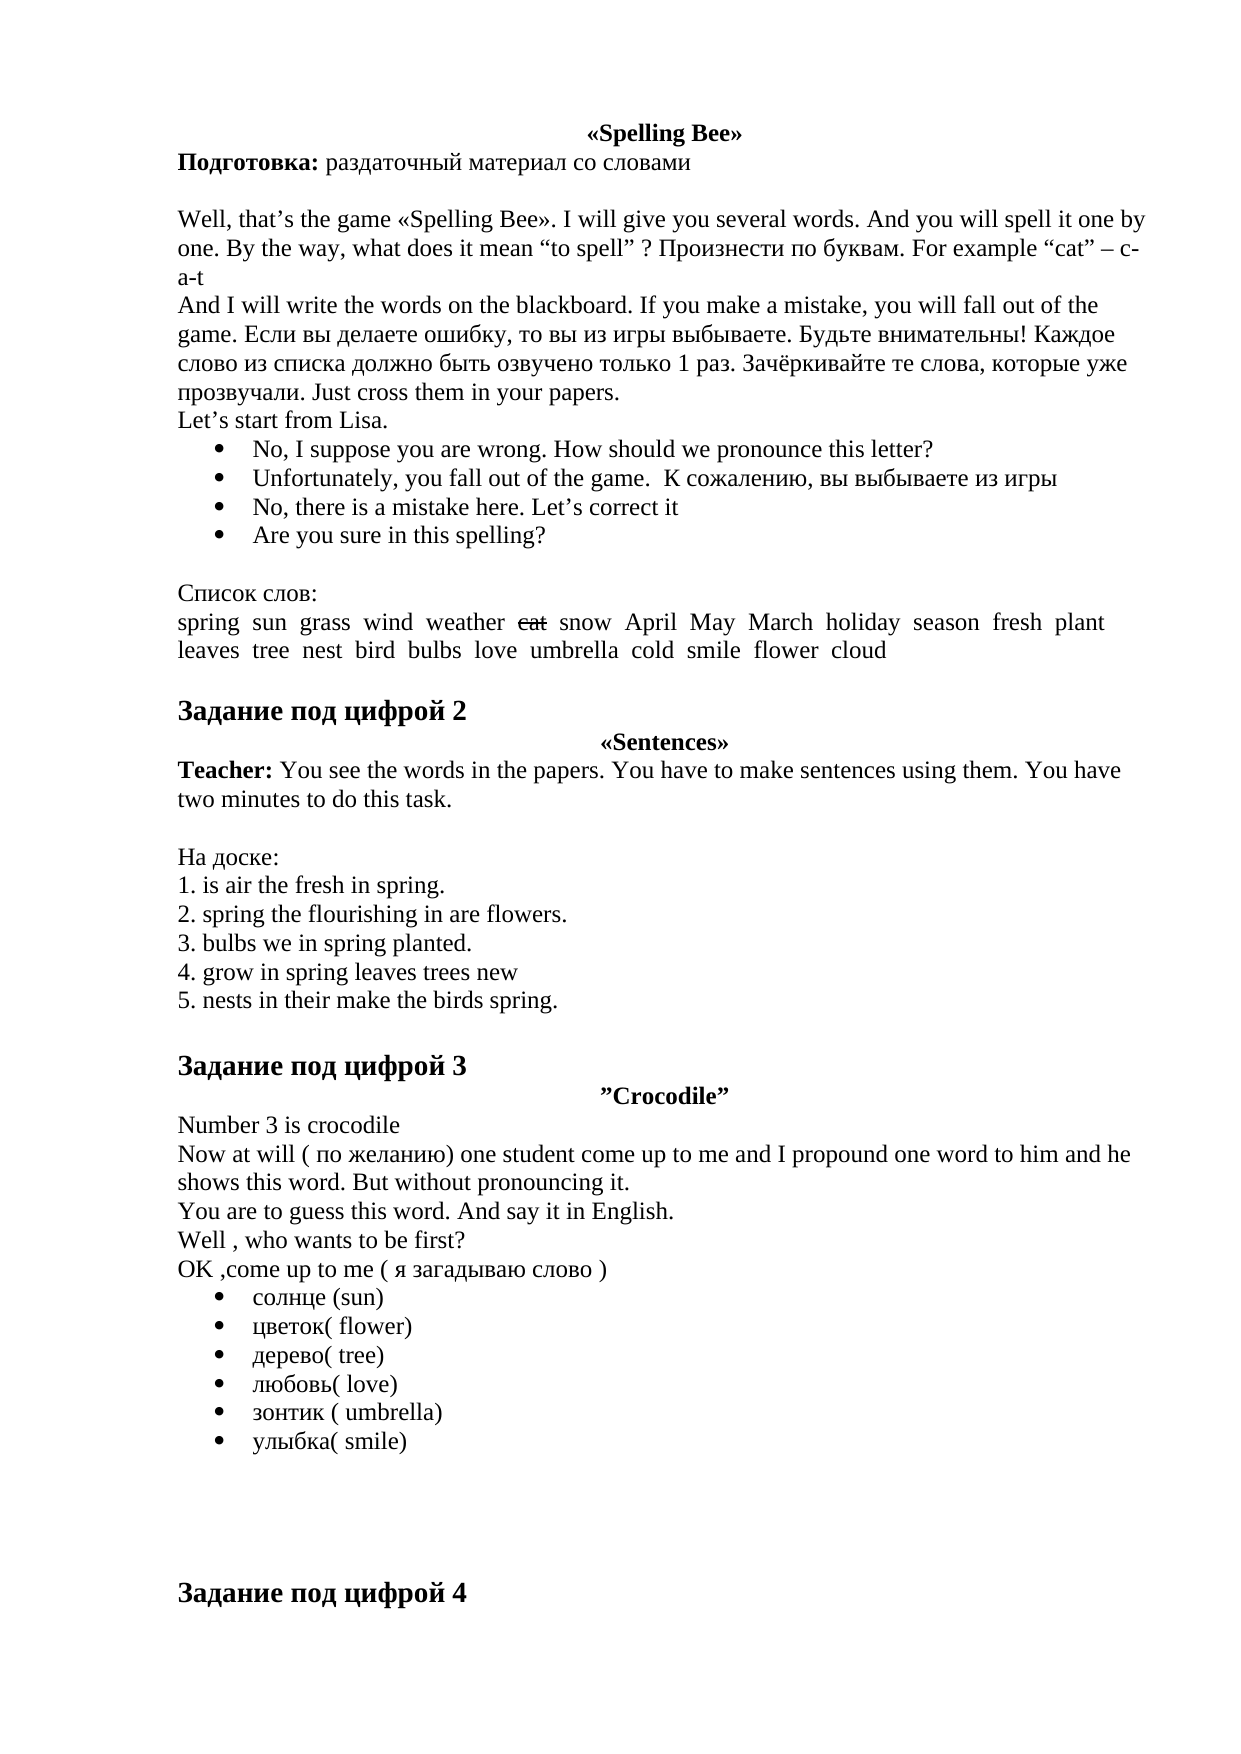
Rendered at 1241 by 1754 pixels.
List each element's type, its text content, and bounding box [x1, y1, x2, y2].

text Teacher: You see the words in the papers. You have to make sentences using them. You have two minutes to do this task. [177, 755, 1152, 813]
list Unfortunately, you fall out of the game. К сожалению, вы выбываете из игры [215, 463, 1152, 492]
text На доске: [177, 842, 1152, 870]
text And I will write the words on the blackboard. If you make a mistake, you will fall out of the game. Если вы делаете ошибку, то вы из игры выбываете. Будьте внимательны! Каждое слово из списка должно быть озвучено только 1 раз. Зачёркивайте те слова, которые уже прозвучали. Just cross them in your papers. [177, 291, 1152, 406]
text Let’s start from Lisa. [177, 406, 1152, 434]
list любовь( love) [215, 1369, 1152, 1397]
text «Sentences» [177, 727, 1152, 755]
list No, there is a mistake here. Let’s correct it [215, 492, 1152, 521]
text You are to guess this word. And say it in English. [177, 1196, 1152, 1225]
text 5. nests in their make the birds spring. [177, 985, 1152, 1014]
text OK ,come up to me ( я загадываю слово ) [177, 1254, 1152, 1282]
list зонтик ( umbrella) [215, 1397, 1152, 1426]
list улыбка( smile) [215, 1426, 1152, 1455]
list Are you sure in this spelling? [215, 521, 1152, 549]
list No, I suppose you are wrong. How should we pronounce this letter? [215, 434, 1152, 463]
text Задание под цифрой 2 [177, 693, 1152, 727]
text Number 3 is crocodile [177, 1110, 1152, 1139]
text Well, that’s the game «Spelling Bee». I will give you several words. And you will spell it one by one. By the way, what does it mean “to spell” ? Произнести по буквам. For example “cat” – c-a-t [177, 204, 1152, 291]
list дерево( tree) [215, 1340, 1152, 1369]
text Задание под цифрой 4 [177, 1575, 1152, 1608]
text spring sun grass wind weather cat snow April May March holiday season fresh plant leaves tree nest bird bulbs love umbrella cold smile flower cloud [177, 607, 1152, 664]
text Задание под цифрой 3 [177, 1048, 1152, 1081]
text ”Crocodile” [177, 1081, 1152, 1110]
text 4. grow in spring leaves trees new [177, 957, 1152, 985]
text «Spelling Bee» [177, 118, 1152, 147]
list солнце (sun) [215, 1282, 1152, 1311]
text Well , who wants to be first? [177, 1225, 1152, 1254]
text 3. bulbs we in spring planted. [177, 928, 1152, 957]
text Подготовка: раздаточный материал со словами [177, 147, 1152, 176]
text Now at will ( по желанию) one student come up to me and I propound one word to him and he shows this word. But without pronouncing it. [177, 1139, 1152, 1196]
list цветок( flower) [215, 1311, 1152, 1340]
text 2. spring the flourishing in are flowers. [177, 899, 1152, 928]
text 1. is air the fresh in spring. [177, 870, 1152, 899]
text Список слов: [177, 578, 1152, 607]
